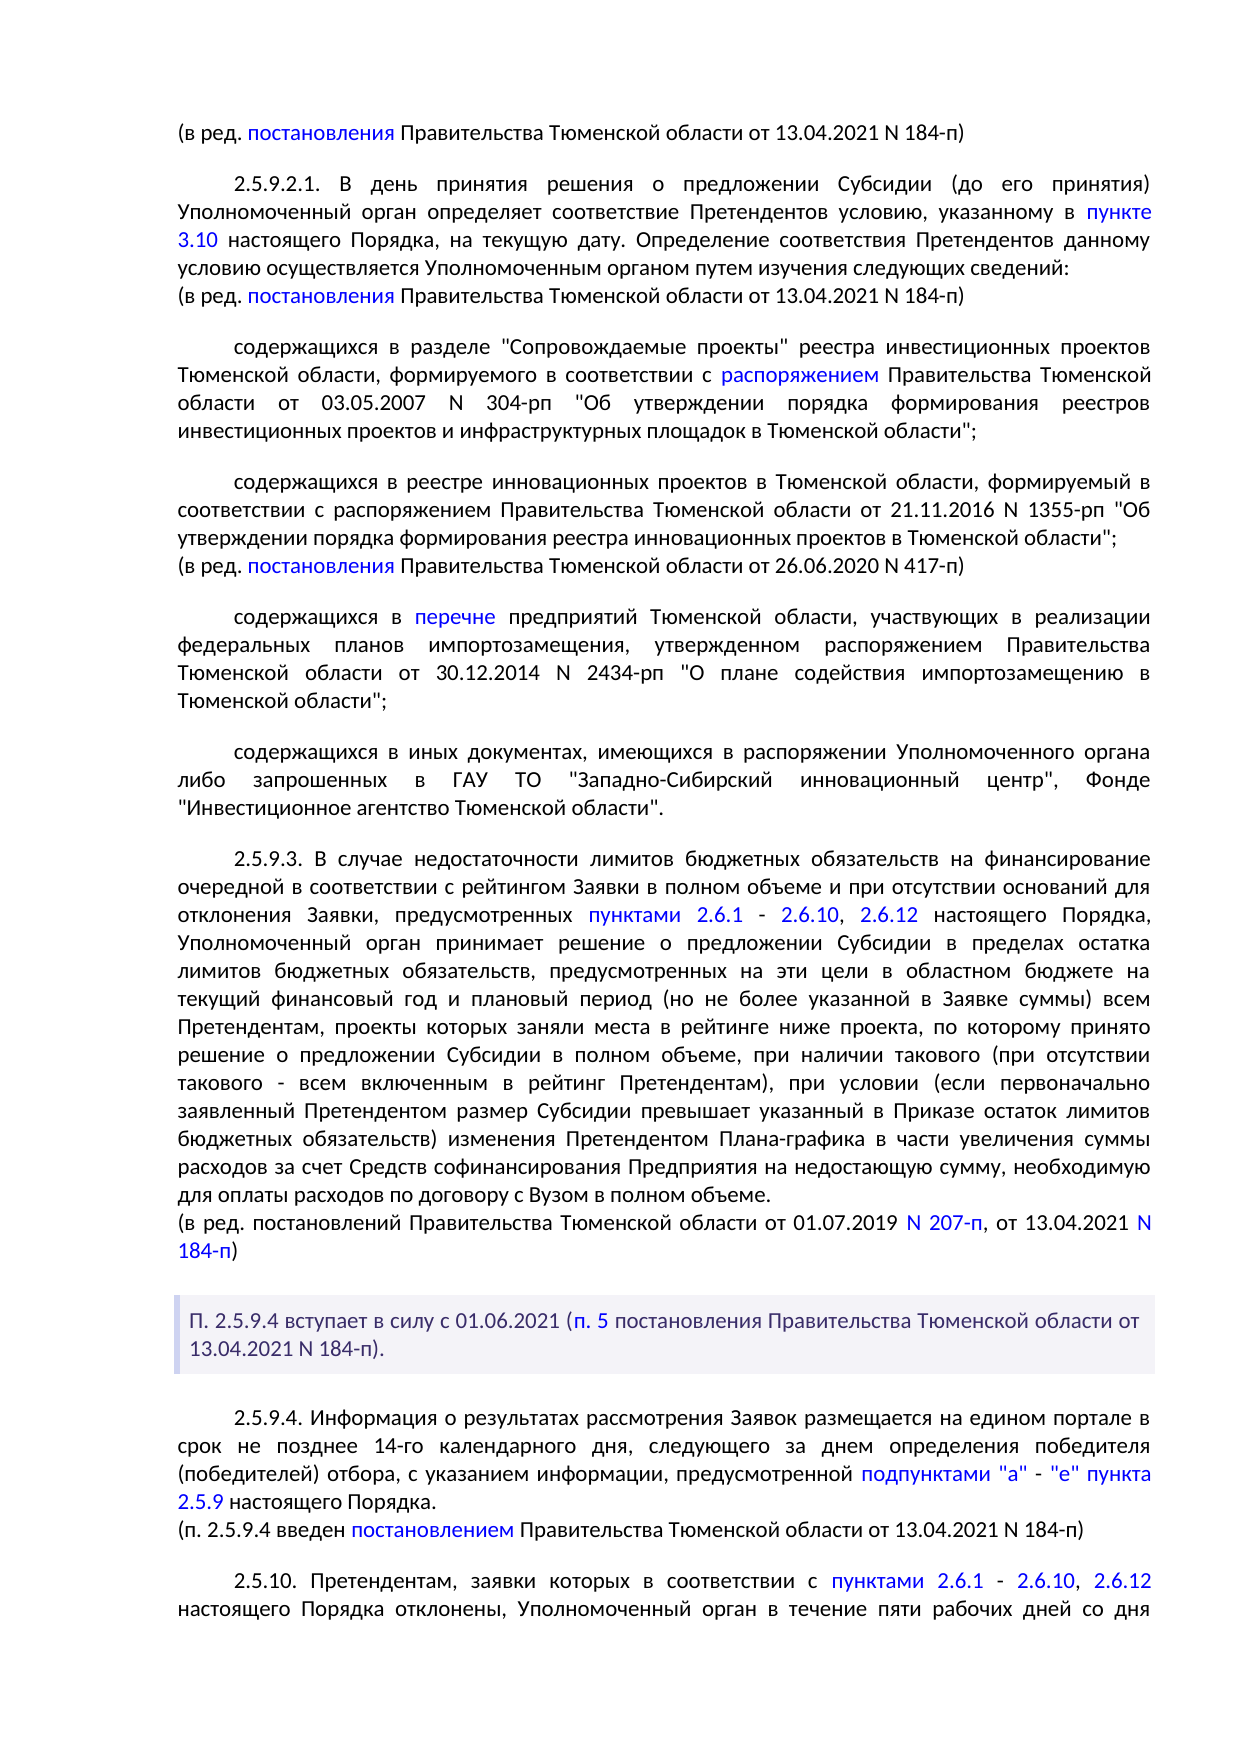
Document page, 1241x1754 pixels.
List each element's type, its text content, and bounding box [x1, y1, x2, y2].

text содержащихся в реестре инновационных проектов в Тюменской области, формируемый в соответствии с распоряжением Правительства Тюменской области от 21.11.2016 N 1355-рп "Об утверждении порядка формирования реестра инновационных проектов в Тюменской области"; [177, 467, 1152, 551]
text (в ред. постановления Правительства Тюменской области от 26.06.2020 N 417-п) [177, 551, 1152, 579]
text 2.5.9.3. В случае недостаточности лимитов бюджетных обязательств на финансирование очередной в соответствии с рейтингом Заявки в полном объеме и при отсутствии оснований для отклонения Заявки, предусмотренных пунктами 2.6.1 - 2.6.10, 2.6.12 настоящего Порядка, Уполномоченный орган принимает решение о предложении Субсидии в пределах остатка лимитов бюджетных обязательств, предусмотренных на эти цели в областном бюджете на текущий финансовый год и плановый период (но не более указанной в Заявке суммы) всем Претендентам, проекты которых заняли места в рейтинге ниже проекта, по которому принято решение о предложении Субсидии в полном объеме, при наличии такового (при отсутствии такового - всем включенным в рейтинг Претендентам), при условии (если первоначально заявленный Претендентом размер Субсидии превышает указанный в Приказе остаток лимитов бюджетных обязательств) изменения Претендентом Плана-графика в части увеличения суммы расходов за счет Средств софинансирования Предприятия на недостающую сумму, необходимую для оплаты расходов по договору с Вузом в полном объеме. [177, 844, 1152, 1208]
text 2.5.9.4. Информация о результатах рассмотрения Заявок размещается на едином портале в срок не позднее 14-го календарного дня, следующего за днем определения победителя (победителей) отбора, с указанием информации, предусмотренной подпунктами "а" - "е" пункта 2.5.9 настоящего Порядка. [177, 1403, 1152, 1516]
text (п. 2.5.9.4 введен постановлением Правительства Тюменской области от 13.04.2021 N 184-п) [177, 1516, 1152, 1543]
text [177, 1566, 1152, 1622]
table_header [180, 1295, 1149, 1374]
text содержащихся в иных документах, имеющихся в распоряжении Уполномоченного органа либо запрошенных в ГАУ ТО "Западно-Сибирский инновационный центр", Фонде "Инвестиционное агентство Тюменской области". [177, 737, 1152, 821]
text (в ред. постановлений Правительства Тюменской области от 01.07.2019 N 207-п, от 13.04.2021 N 184-п) [177, 1208, 1152, 1264]
text 2.5.9.2.1. В день принятия решения о предложении Субсидии (до его принятия) Уполномоченный орган определяет соответствие Претендентов условию, указанному в пункте 3.10 настоящего Порядка, на текущую дату. Определение соответствия Претендентов данному условию осуществляется Уполномоченным органом путем изучения следующих сведений: [177, 169, 1152, 281]
text (в ред. постановления Правительства Тюменской области от 13.04.2021 N 184-п) [177, 118, 1152, 146]
text (в ред. постановления Правительства Тюменской области от 13.04.2021 N 184-п) [177, 281, 1152, 309]
text содержащихся в разделе "Сопровождаемые проекты" реестра инвестиционных проектов Тюменской области, формируемого в соответствии с распоряжением Правительства Тюменской области от 03.05.2007 N 304-рп "Об утверждении порядка формирования реестров инвестиционных проектов и инфраструктурных площадок в Тюменской области"; [177, 332, 1152, 444]
text содержащихся в перечне предприятий Тюменской области, участвующих в реализации федеральных планов импортозамещения, утвержденном распоряжением Правительства Тюменской области от 30.12.2014 N 2434-рп "О плане содействия импортозамещению в Тюменской области"; [177, 602, 1152, 714]
